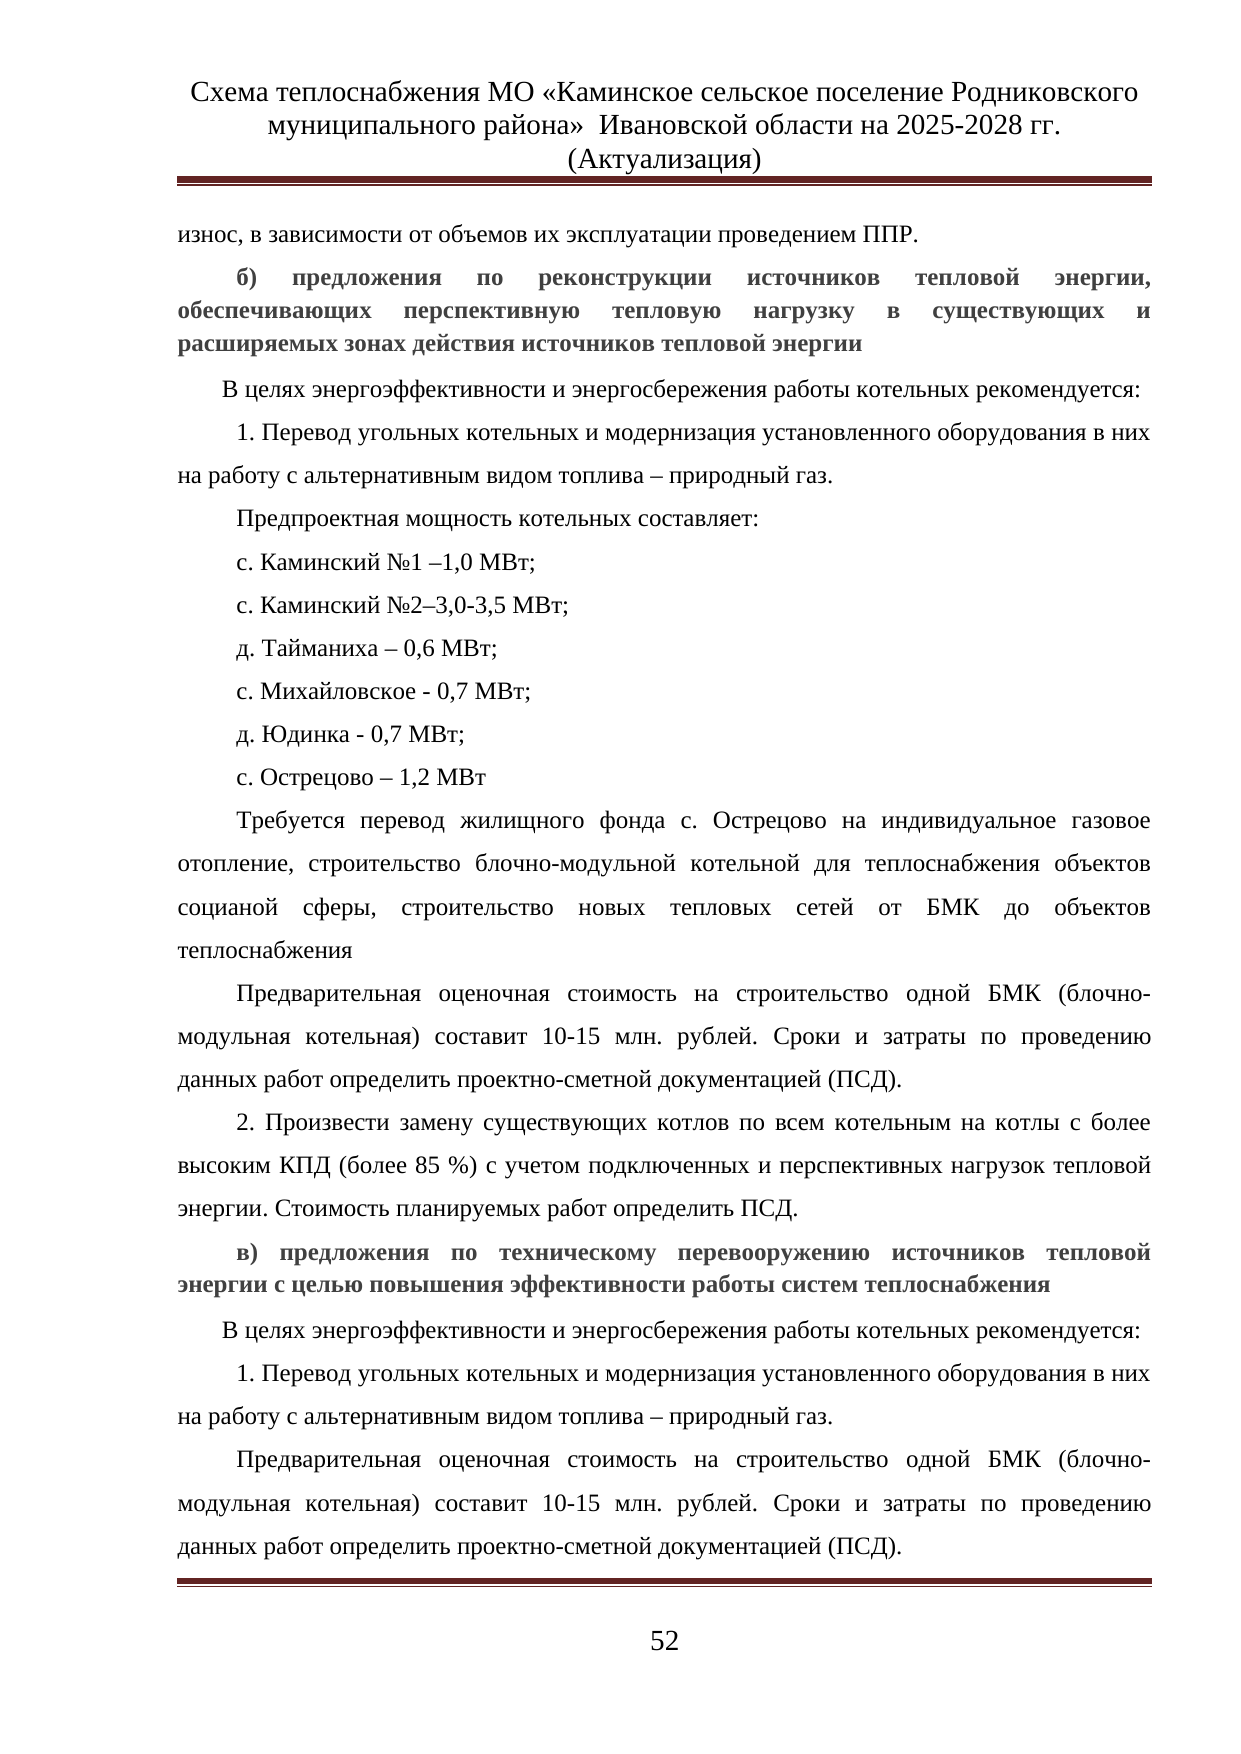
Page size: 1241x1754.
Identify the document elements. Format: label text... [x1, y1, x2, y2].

text с. Каминский №1 –1,0 МВт; [177, 547, 1152, 575]
text с. Михайловское - 0,7 МВт; [177, 676, 1152, 705]
subtitle в) предложения по техническому перевооружению источников тепловой энергии с целью повышения эффективности работы систем теплоснабжения [177, 1237, 1152, 1298]
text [177, 219, 1152, 248]
text с. Острецово – 1,2 МВт [177, 762, 1152, 791]
text с. Каминский №2–3,0-3,5 МВт; [177, 590, 1152, 618]
text В целях энергоэффективности и энергосбережения работы котельных рекомендуется: [177, 1315, 1152, 1344]
text 2. Произвести замену существующих котлов по всем котельным на котлы с более высоким КПД (более 85 %) с учетом подключенных и перспективных нагрузок тепловой энергии. Стоимость планируемых работ определить ПСД. [177, 1107, 1152, 1222]
text 1. Перевод угольных котельных и модернизация установленного оборудования в них на работу с альтернативным видом топлива – природный газ. [177, 417, 1152, 489]
text Требуется перевод жилищного фонда с. Острецово на индивидуальное газовое отопление, строительство блочно-модульной котельной для теплоснабжения объектов социаной сферы, строительство новых тепловых сетей от БМК до объектов теплоснабжения [177, 805, 1152, 963]
text Предпроектная мощность котельных составляет: [177, 503, 1152, 532]
text Предварительная оценочная стоимость на строительство одной БМК (блочно-модульная котельная) составит 10-15 млн. рублей. Сроки и затраты по проведению данных работ определить проектно-сметной документацией (ПСД). [177, 1444, 1152, 1559]
text д. Юдинка - 0,7 МВт; [177, 719, 1152, 748]
text В целях энергоэффективности и энергосбережения работы котельных рекомендуется: [177, 374, 1152, 403]
text Предварительная оценочная стоимость на строительство одной БМК (блочно-модульная котельная) составит 10-15 млн. рублей. Сроки и затраты по проведению данных работ определить проектно-сметной документацией (ПСД). [177, 978, 1152, 1093]
text 1. Перевод угольных котельных и модернизация установленного оборудования в них на работу с альтернативным видом топлива – природный газ. [177, 1358, 1152, 1430]
text д. Тайманиха – 0,6 МВт; [177, 633, 1152, 662]
subtitle б) предложения по реконструкции источников тепловой энергии, обеспечивающих перспективную тепловую нагрузку в существующих и расширяемых зонах действия источников тепловой энергии [177, 262, 1152, 357]
